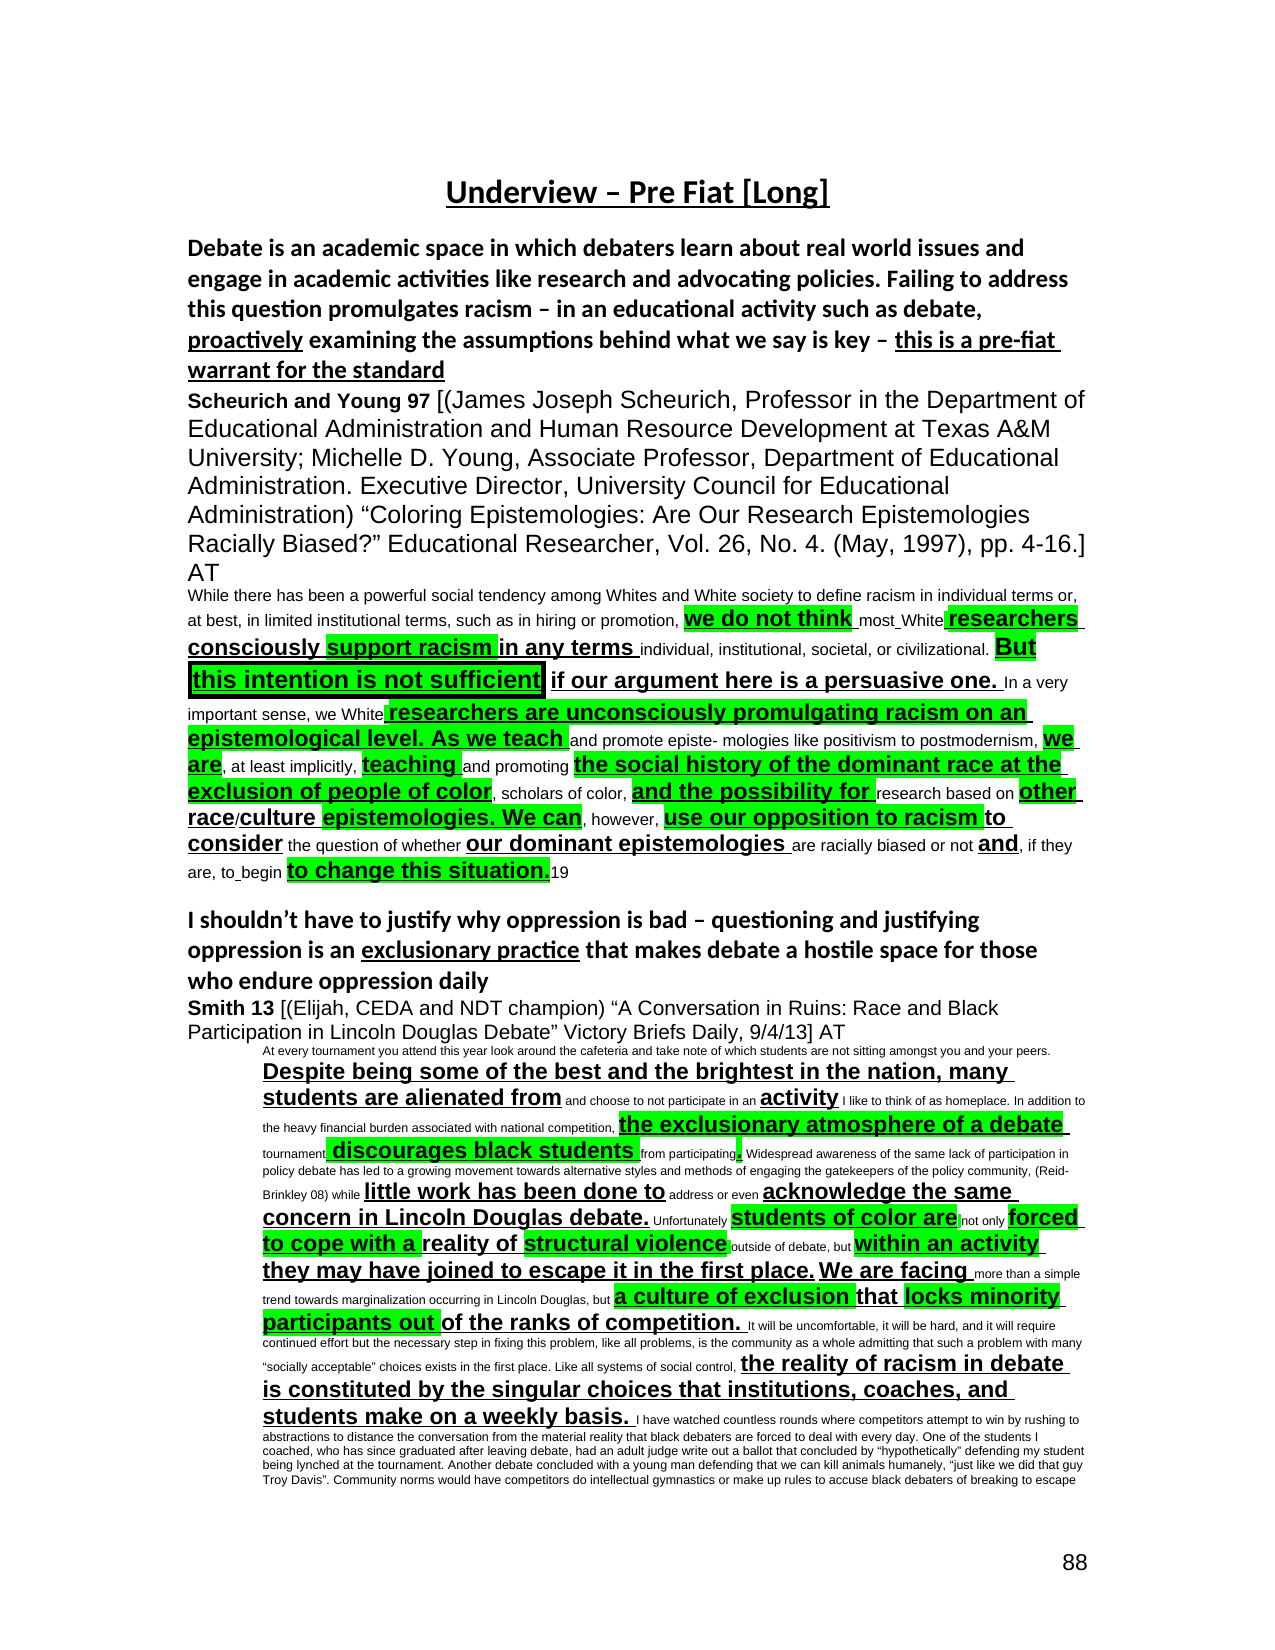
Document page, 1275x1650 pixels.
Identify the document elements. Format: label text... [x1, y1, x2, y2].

text Scheurich and Young 97 [(James Joseph Scheurich, Professor in the Department of Educational Administration and Human Resource Development at Texas A&M University; Michelle D. Young, Associate Professor, Department of Educational Administration. Executive Director, University Council for Educational Administration) “Coloring Epistemologies: Are Our Research Epistemologies Racially Biased?” Educational Researcher, Vol. 26, No. 4. (May, 1997), pp. 4-16.] AT [187, 385, 1087, 586]
subtitle Debate is an academic space in which debaters learn about real world issues and engage in academic activities like research and advocating policies. Failing to address this question promulgates racism – in an educational activity such as debate, proactively examining the assumptions behind what we say is key – this is a pre-fiat warrant for the standard [187, 232, 1087, 385]
text While there has been a powerful social tendency among Whites and White society to define racism in individual terms or, at best, in limited institutional terms, such as in hiring or promotion, we do not think most White researchers consciously support racism in any terms individual, institutional, societal, or civilizational. But this intention is not sufficient if our argument here is a persuasive one. In a very important sense, we White researchers are unconsciously promulgating racism on an epistemological level. As we teach and promote episte- mologies like positivism to postmodernism, we are, at least implicitly, teaching and promoting the social history of the dominant race at the exclusion of people of color, scholars of color, and the possibility for research based on other race/culture epistemologies. We can, however, use our opposition to racism to consider the question of whether our dominant epistemologies are racially biased or not and, if they are, to begin to change this situation.19 [187, 586, 1087, 883]
subtitle Underview – Pre Fiat [Long] [187, 171, 1087, 212]
subtitle I shouldn’t have to justify why oppression is bad – questioning and justifying oppression is an exclusionary practice that makes debate a hostile space for those who endure oppression daily [187, 904, 1087, 996]
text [262, 1043, 1087, 1487]
text Smith 13 [(Elijah, CEDA and NDT champion) “A Conversation in Ruins: Race and Black Participation in Lincoln Douglas Debate” Victory Briefs Daily, 9/4/13] AT [187, 996, 1087, 1043]
